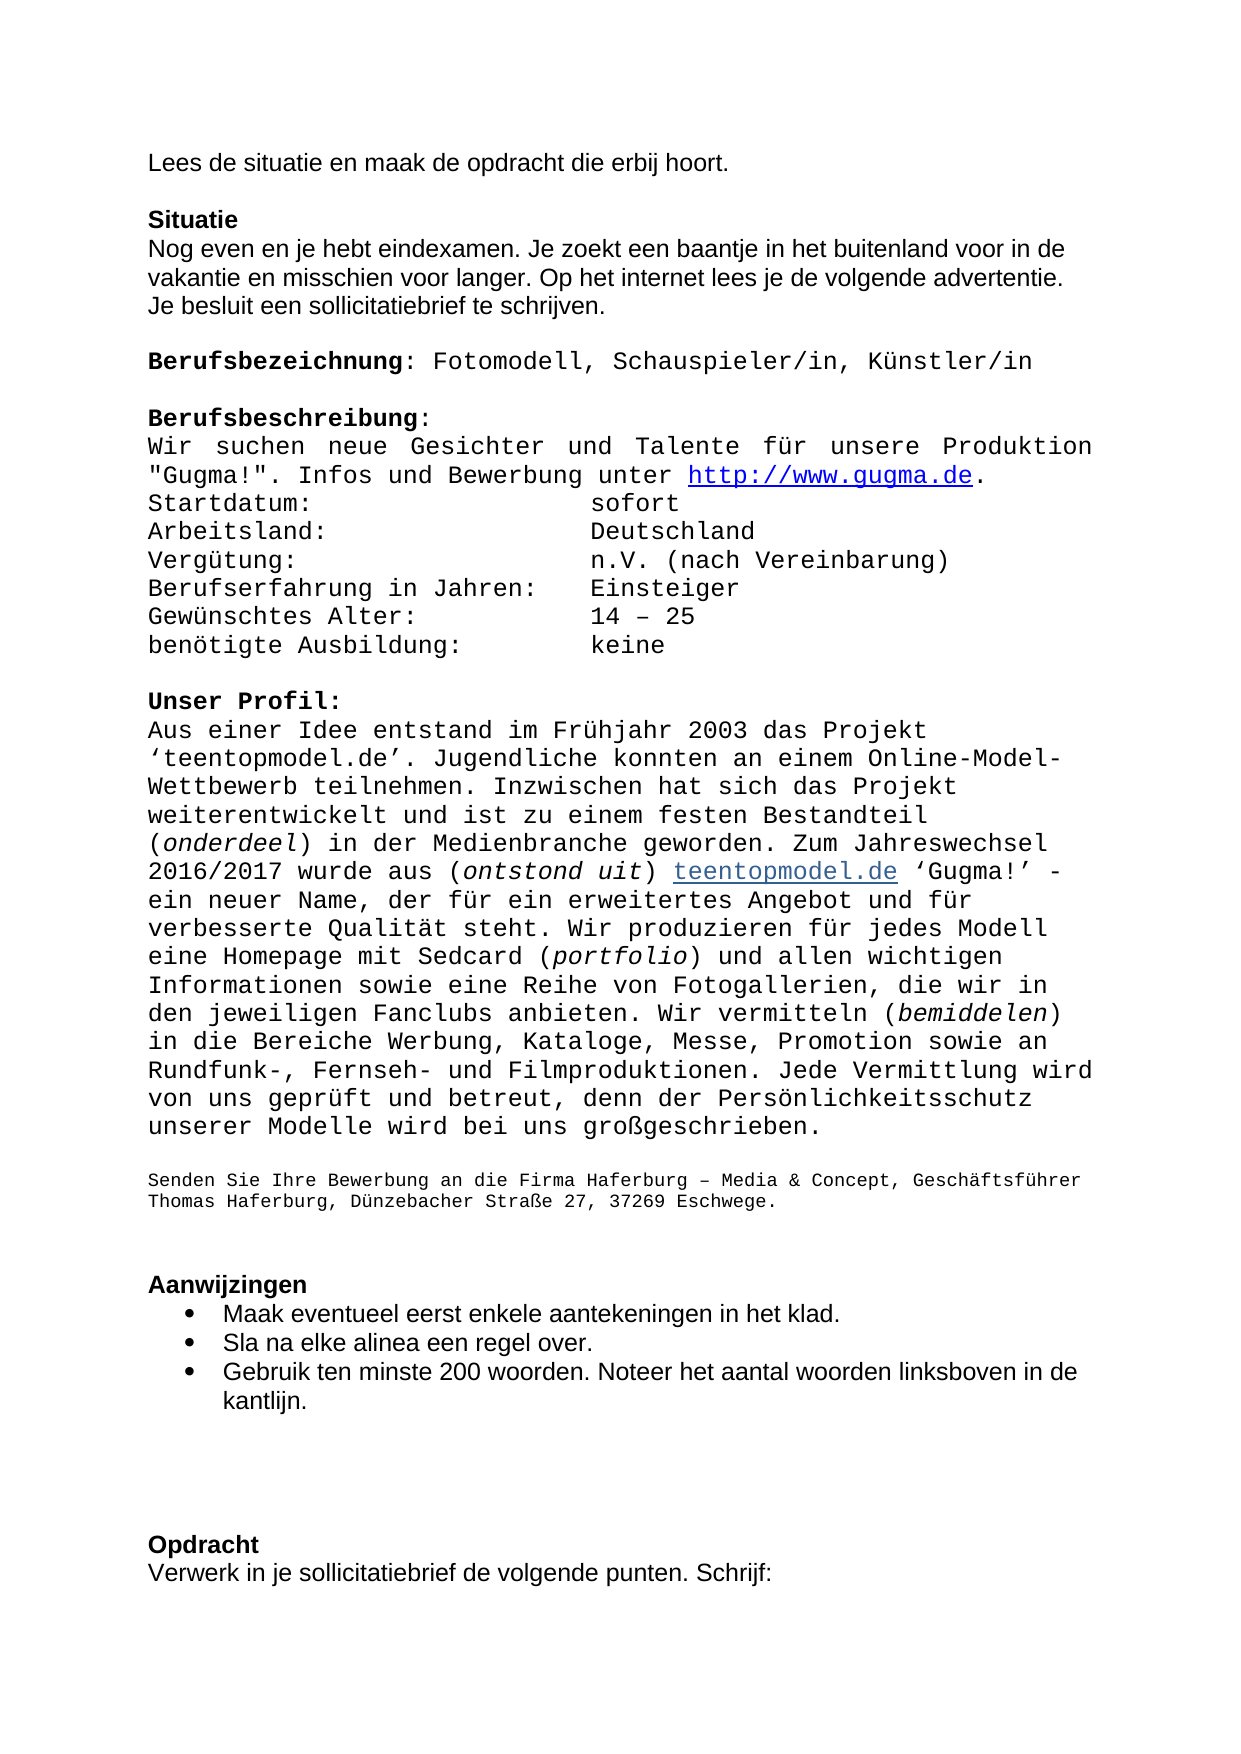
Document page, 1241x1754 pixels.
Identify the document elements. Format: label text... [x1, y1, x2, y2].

list Sla na elke alinea een regel over. [185, 1328, 1093, 1357]
text Verwerk in je sollicitatiebrief de volgende punten. Schrijf: [148, 1558, 1093, 1587]
subtitle Aanwijzingen [148, 1271, 1093, 1299]
text Lees de situatie en maak de opdracht die erbij hoort. [148, 148, 1093, 176]
text Aus einer Idee entstand im Frühjahr 2003 das Projekt ‘teentopmodel.de’. Jugendliche konnten an einem Online-Model-Wettbewerb teilnehmen. Inzwischen hat sich das Projekt weiterentwickelt und ist zu einem festen Bestandteil (onderdeel) in der Medienbranche geworden. Zum Jahreswechsel 2016/2017 wurde aus (ontstond uit) teentopmodel.de ‘Gugma!’ - ein neuer Name, der für ein erweitertes Angebot und für verbesserte Qualität steht. Wir produzieren für jedes Modell eine Homepage mit Sedcard (portfolio) und allen wichtigen Informationen sowie eine Reihe von Fotogallerien, die wir in den jeweiligen Fanclubs anbieten. Wir vermitteln (bemiddelen) in die Bereiche Werbung, Kataloge, Messe, Promotion sowie an Rundfunk-, Fernseh- und Filmproduktionen. Jede Vermittlung wird von uns geprüft und betreut, denn der Persönlichkeitsschutz unserer Modelle wird bei uns großgeschrieben. [148, 717, 1093, 1142]
list Maak eventueel eerst enkele aantekeningen in het klad. [185, 1299, 1093, 1328]
text benötigte Ausbildung: keine [148, 632, 1093, 661]
text Arbeitsland: Deutschland [148, 519, 1093, 547]
subtitle Unser Profil: [148, 689, 1093, 717]
text Startdatum: sofort [148, 491, 1093, 519]
subtitle Berufsbeschreibung: [148, 406, 1093, 434]
text Gewünschtes Alter: 14 – 25 [148, 604, 1093, 632]
text Senden Sie Ihre Bewerbung an die Firma Haferburg – Media & Concept, Geschäftsführer Thomas Haferburg, Dünzebacher Straße 27, 37269 Eschwege. [148, 1171, 1093, 1213]
text Vergütung: n.V. (nach Vereinbarung) [148, 547, 1093, 576]
text Wir suchen neue Gesichter und Talente für unsere Produktion "Gugma!". Infos und Bewerbung unter http://www.gugma.de. [148, 434, 1093, 491]
subtitle Opdracht [148, 1529, 1093, 1558]
text Nog even en je hebt eindexamen. Je zoekt een baantje in het buitenland voor in de vakantie en misschien voor langer. Op het internet lees je de volgende advertentie. Je besluit een sollicitatiebrief te schrijven. [148, 234, 1093, 320]
list Gebruik ten minste 200 woorden. Noteer het aantal woorden linksboven in de kantlijn. [185, 1357, 1093, 1414]
subtitle Situatie [148, 205, 1093, 234]
text Berufserfahrung in Jahren: Einsteiger [148, 576, 1093, 604]
subtitle Berufsbezeichnung: Fotomodell, Schauspieler/in, Künstler/in [148, 349, 1093, 377]
